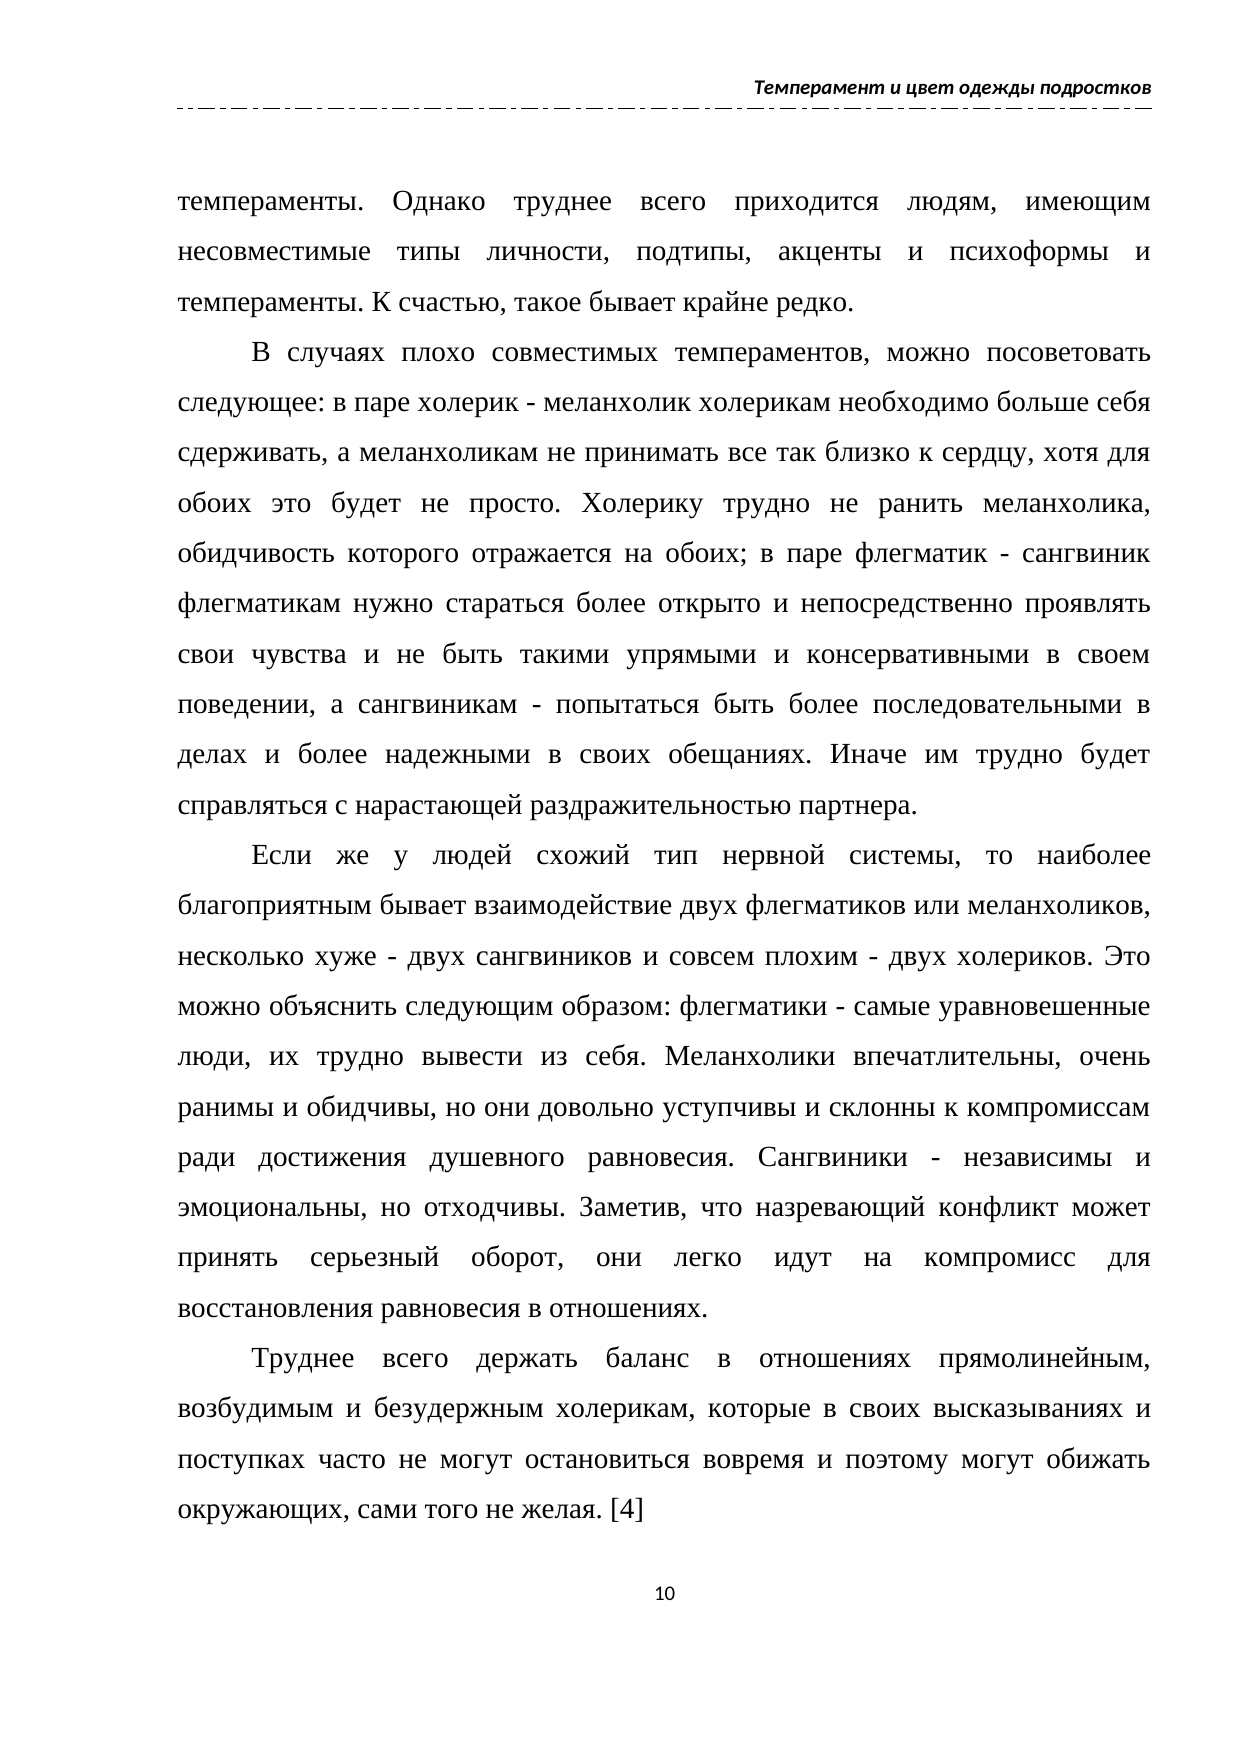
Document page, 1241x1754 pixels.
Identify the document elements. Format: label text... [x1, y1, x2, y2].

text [177, 183, 1152, 317]
text Труднее всего держать баланс в отношениях прямолинейным, возбудимым и безудержным холерикам, которые в своих высказываниях и поступках часто не могут остановиться вовремя и поэтому могут обижать окружающих, сами того не желая. [4] [177, 1340, 1152, 1525]
text В случаях плохо совместимых темпераментов, можно посоветовать следующее: в паре холерик - меланхолик холерикам необходимо больше себя сдерживать, а меланхоликам не принимать все так близко к сердцу, хотя для обоих это будет не просто. Холерику трудно не ранить меланхолика, обидчивость которого отражается на обоих; в паре флегматик - сангвиник флегматикам нужно стараться более открыто и непосредственно проявлять свои чувства и не быть такими упрямыми и консервативными в своем поведении, а сангвиникам - попытаться быть более последовательными в делах и более надежными в своих обещаниях. Иначе им трудно будет справляться с нарастающей раздражительностью партнера. [177, 334, 1152, 820]
text Если же у людей схожий тип нервной системы, то наиболее благоприятным бывает взаимодействие двух флегматиков или меланхоликов, несколько хуже - двух сангвиников и совсем плохим - двух холериков. Это можно объяснить следующим образом: флегматики - самые уравновешенные люди, их трудно вывести из себя. Меланхолики впечатлительны, очень ранимы и обидчивы, но они довольно уступчивы и склонны к компромиссам ради достижения душевного равновесия. Сангвиники - независимы и эмоциональны, но отходчивы. Заметив, что назревающий конфликт может принять серьезный оборот, они легко идут на компромисс для восстановления равновесия в отношениях. [177, 837, 1152, 1323]
